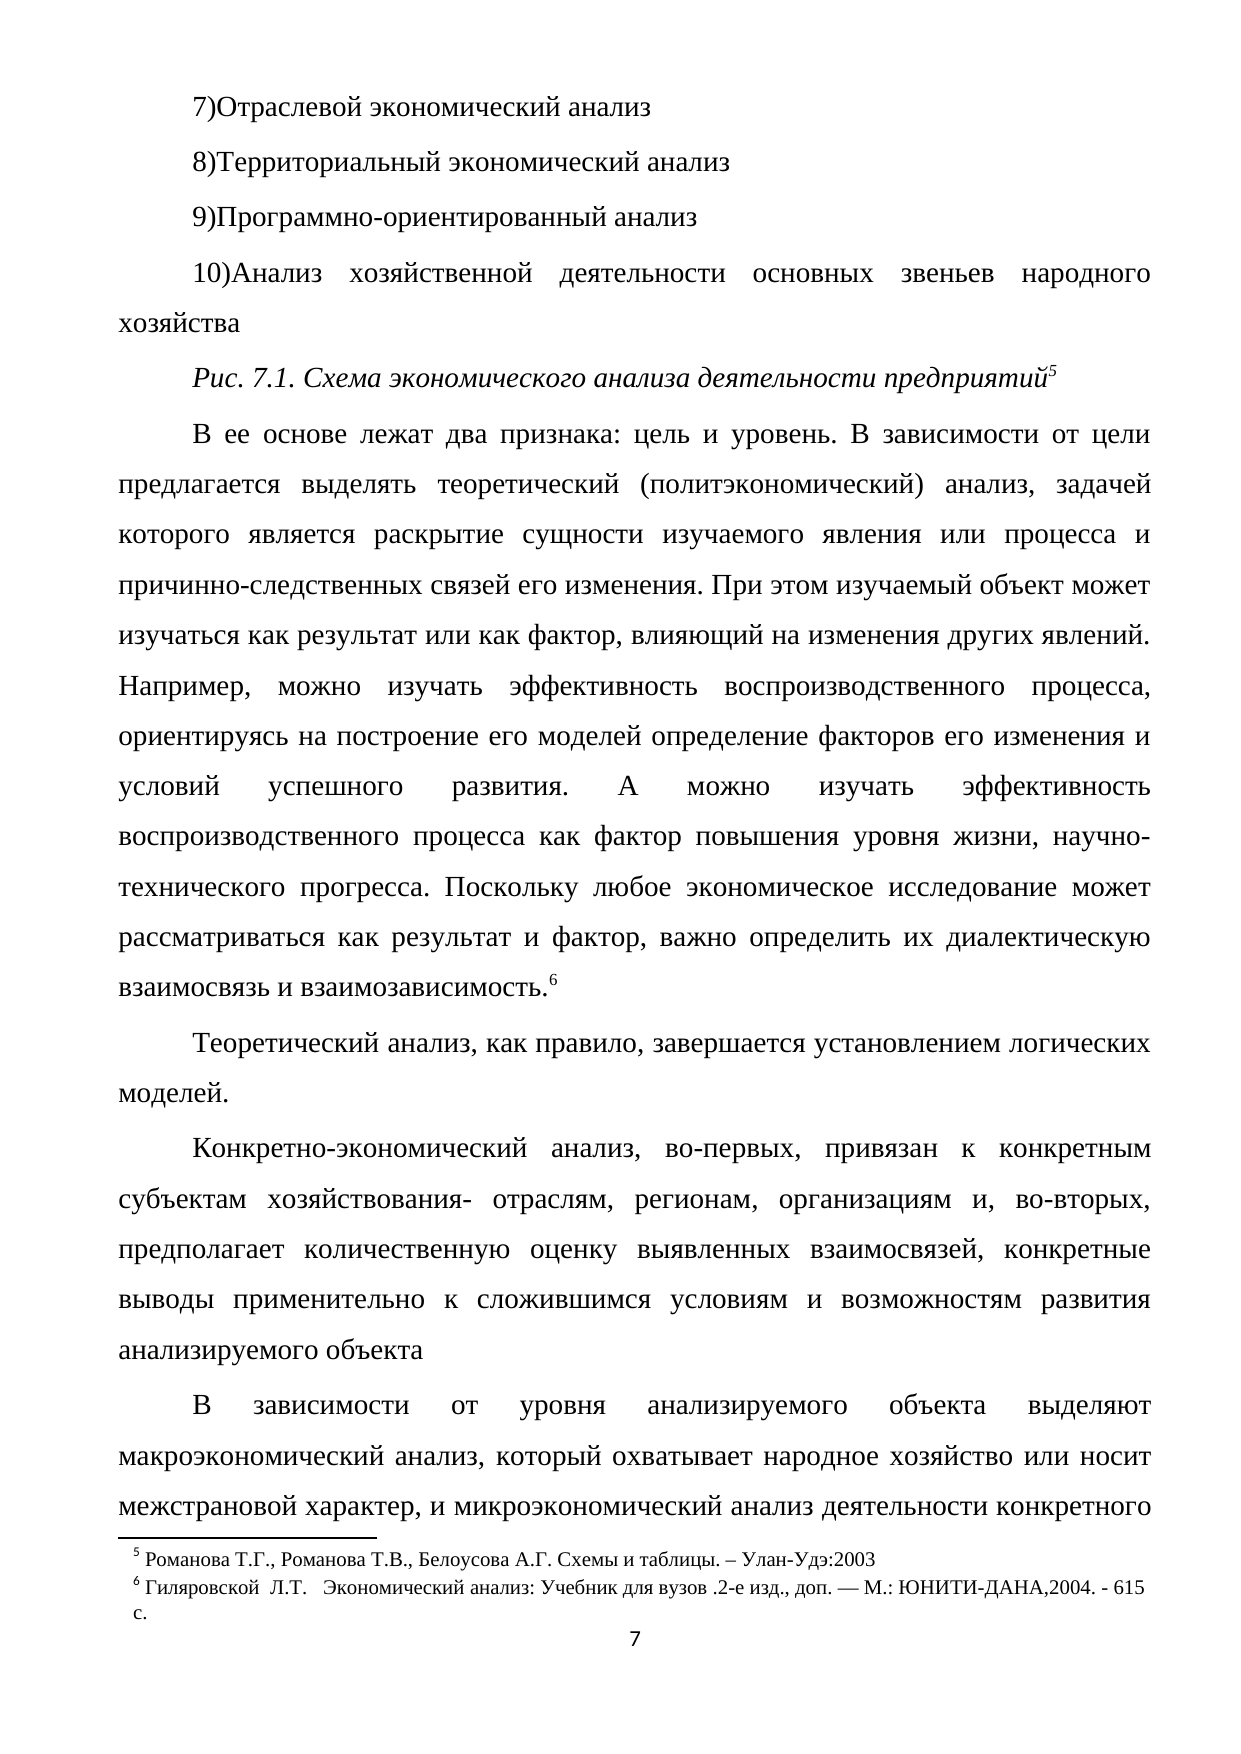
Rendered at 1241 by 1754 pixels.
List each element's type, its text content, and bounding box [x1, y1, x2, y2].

text 9)Программно-ориентированный анализ [118, 199, 1152, 233]
text 8)Территориальный экономический анализ [118, 144, 1152, 178]
text 10)Анализ хозяйственной деятельности основных звеньев народного хозяйства [118, 255, 1152, 339]
text 7)Отраслевой экономический анализ [118, 89, 1152, 122]
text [118, 1387, 1152, 1521]
text Рис. 7.1. Схема экономического анализа деятельности предприятий [118, 361, 1152, 394]
text Теоретический анализ, как правило, завершается установлением логических моделей. [118, 1025, 1152, 1109]
text В ее основе лежат два признака: цель и уровень. В зависимости от цели предлагается выделять теоретический (политэкономический) анализ, задачей которого является раскрытие сущности изучаемого явления или процесса и причинно-следственных связей его изменения. При этом изучаемый объект может изучаться как результат или как фактор, влияющий на изменения других явлений. Например, можно изучать эффективность воспроизводственного процесса, ориентируясь на построение его моделей определение факторов его изменения и условий успешного развития. А можно изучать эффективность воспроизводственного процесса как фактор повышения уровня жизни, научно-технического прогресса. Поскольку любое экономическое исследование может рассматриваться как результат и фактор, важно определить их диалектическую взаимосвязь и взаимозависимость. [118, 416, 1152, 1003]
text Конкретно-экономический анализ, во-первых, привязан к конкретным субъектам хозяйствования- отраслям, регионам, организациям и, во-вторых, предполагает количественную оценку выявленных взаимосвязей, конкретные выводы применительно к сложившимся условиям и возможностям развития анализируемого объекта [118, 1131, 1152, 1365]
